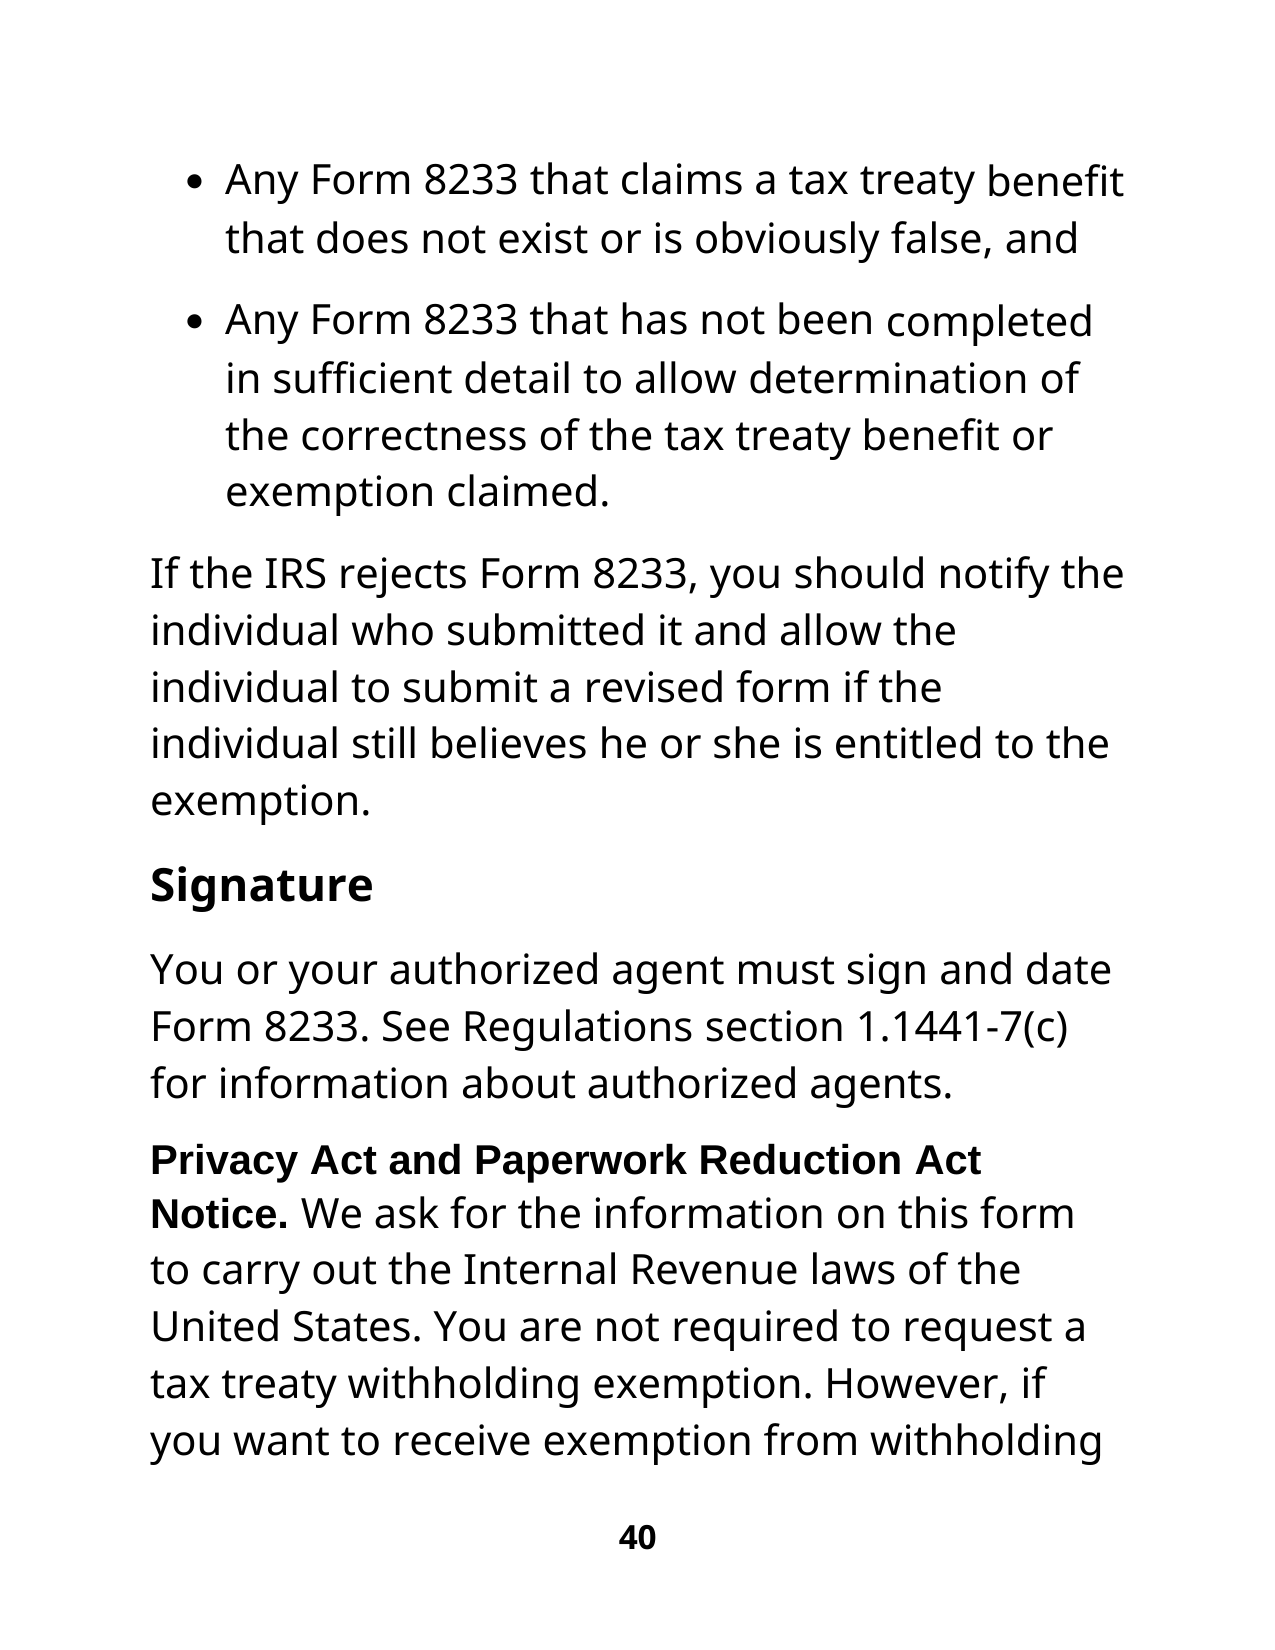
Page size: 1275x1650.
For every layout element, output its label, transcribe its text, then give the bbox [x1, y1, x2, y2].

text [150, 1136, 1125, 1467]
text If the IRS rejects Form 8233, you should notify the individual who submitted it and allow the individual to submit a revised form if the individual still believes he or she is entitled to the exemption. [150, 544, 1125, 828]
subtitle Signature [150, 853, 1125, 915]
text You or your authorized agent must sign and date Form 8233. See Regulations section 1.1441-7(c) for information about authorized agents. [150, 940, 1125, 1111]
text Any Form 8233 that has not been completed in sufficient detail to allow determination of the correctness of the tax treaty benefit or exemption claimed. [187, 290, 1125, 519]
text Any Form 8233 that claims a tax treaty benefit that does not exist or is obviously false, and [187, 150, 1125, 265]
